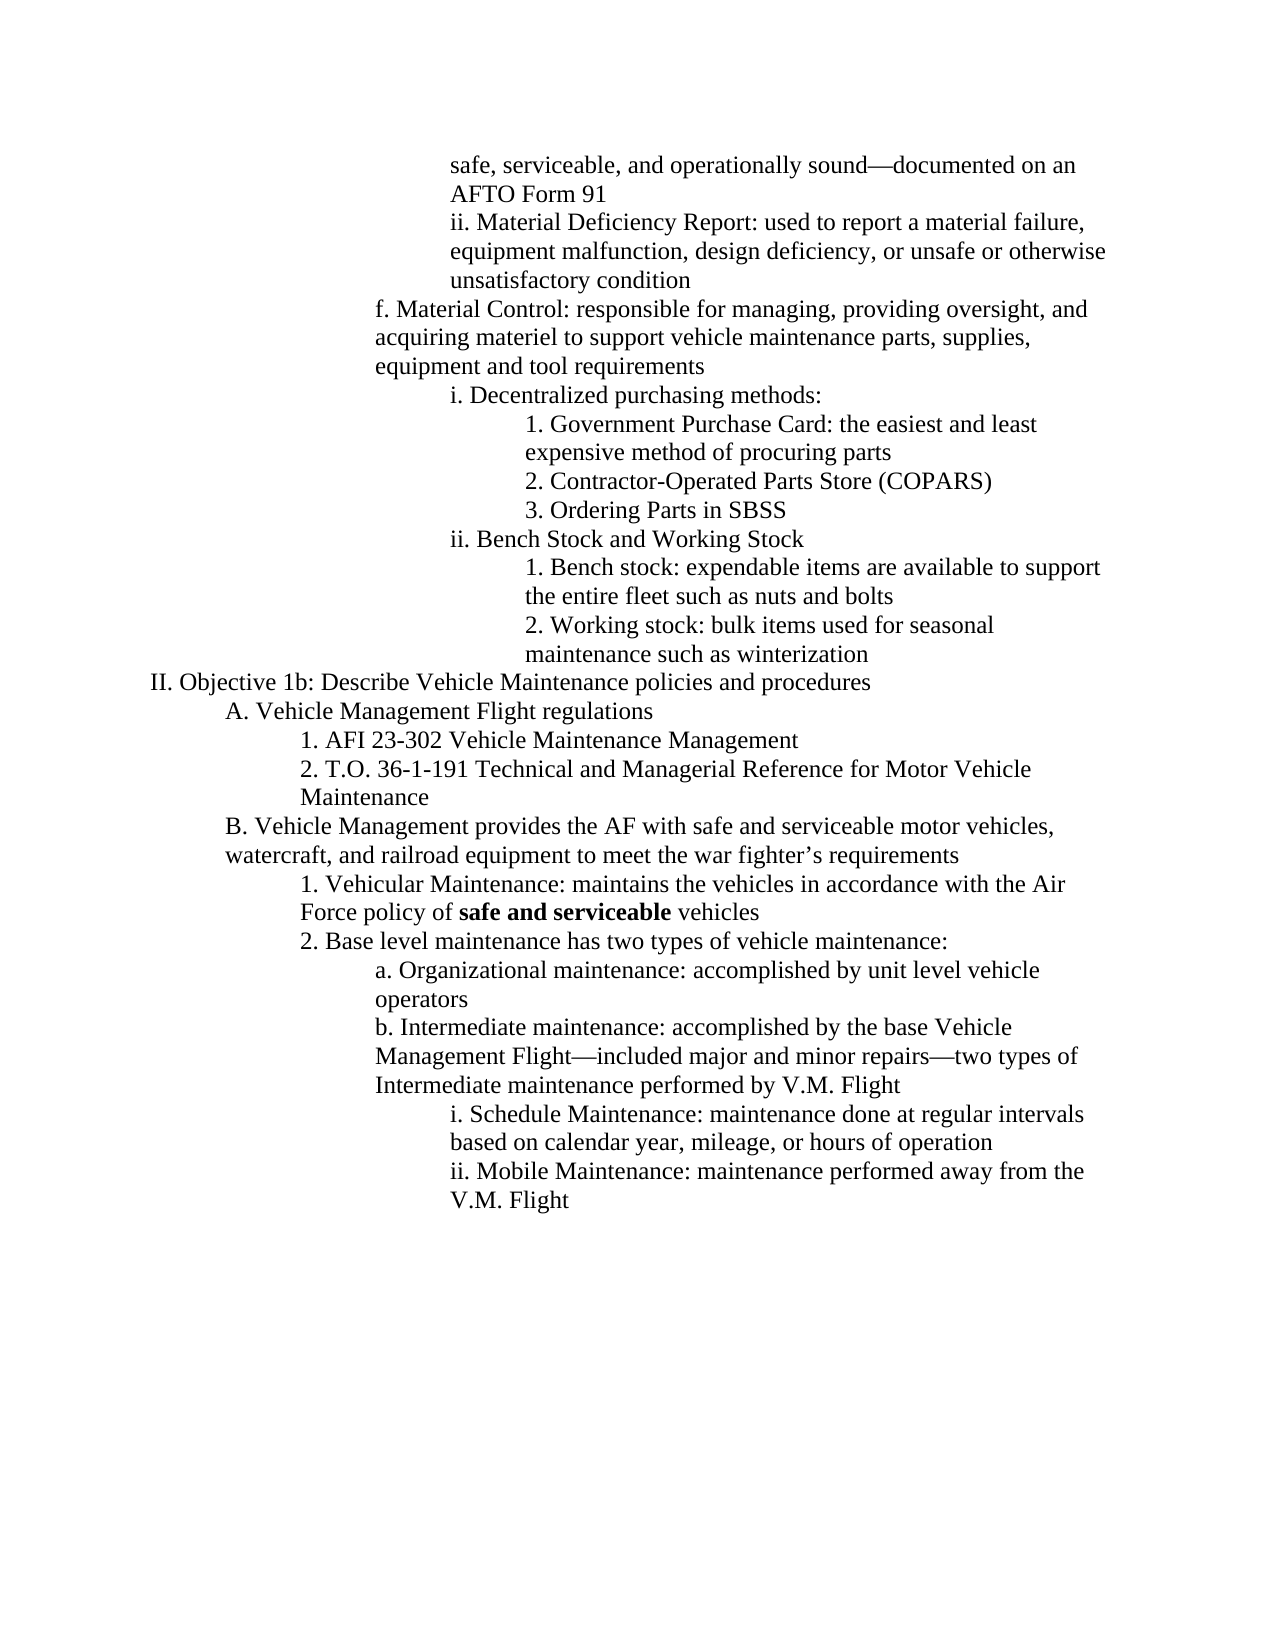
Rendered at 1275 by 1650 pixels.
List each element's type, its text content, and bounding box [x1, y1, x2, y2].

text 1. AFI 23-302 Vehicle Maintenance Management [150, 725, 1125, 754]
text 1. Bench stock: expendable items are available to support the entire fleet such as nuts and bolts [525, 552, 1125, 610]
text 2. Contractor-Operated Parts Store (COPARS) [525, 466, 1125, 495]
text b. Intermediate maintenance: accomplished by the base Vehicle Management Flight—included major and minor repairs—two types of Intermediate maintenance performed by V.M. Flight [375, 1012, 1125, 1099]
text 1. Vehicular Maintenance: maintains the vehicles in accordance with the Air Force policy of safe and serviceable vehicles [300, 869, 1125, 926]
text II. Objective 1b: Describe Vehicle Maintenance policies and procedures [150, 667, 1125, 696]
text f. Material Control: responsible for managing, providing oversight, and acquiring materiel to support vehicle maintenance parts, supplies, equipment and tool requirements [375, 294, 1125, 380]
text 2. T.O. 36-1-191 Technical and Managerial Reference for Motor Vehicle Maintenance [300, 754, 1125, 811]
text 2. Working stock: bulk items used for seasonal maintenance such as winterization [525, 610, 1125, 667]
text i. Decentralized purchasing methods: [375, 380, 1125, 409]
text i. Schedule Maintenance: maintenance done at regular intervals based on calendar year, mileage, or hours of operation [450, 1099, 1125, 1156]
text 2. Base level maintenance has two types of vehicle maintenance: [300, 926, 1125, 955]
text 1. Government Purchase Card: the easiest and least expensive method of procuring parts [525, 409, 1125, 466]
text ii. Material Deficiency Report: used to report a material failure, equipment malfunction, design deficiency, or unsafe or otherwise unsatisfactory condition [450, 207, 1125, 294]
text ii. Mobile Maintenance: maintenance performed away from the V.M. Flight [450, 1156, 1125, 1214]
text ii. Bench Stock and Working Stock [150, 524, 1125, 552]
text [450, 150, 1125, 207]
text a. Organizational maintenance: accomplished by unit level vehicle operators [375, 955, 1125, 1012]
text 3. Ordering Parts in SBSS [525, 495, 1125, 524]
text A. Vehicle Management Flight regulations [150, 696, 1125, 725]
text B. Vehicle Management provides the AF with safe and serviceable motor vehicles, watercraft, and railroad equipment to meet the war fighter’s requirements [225, 811, 1125, 869]
